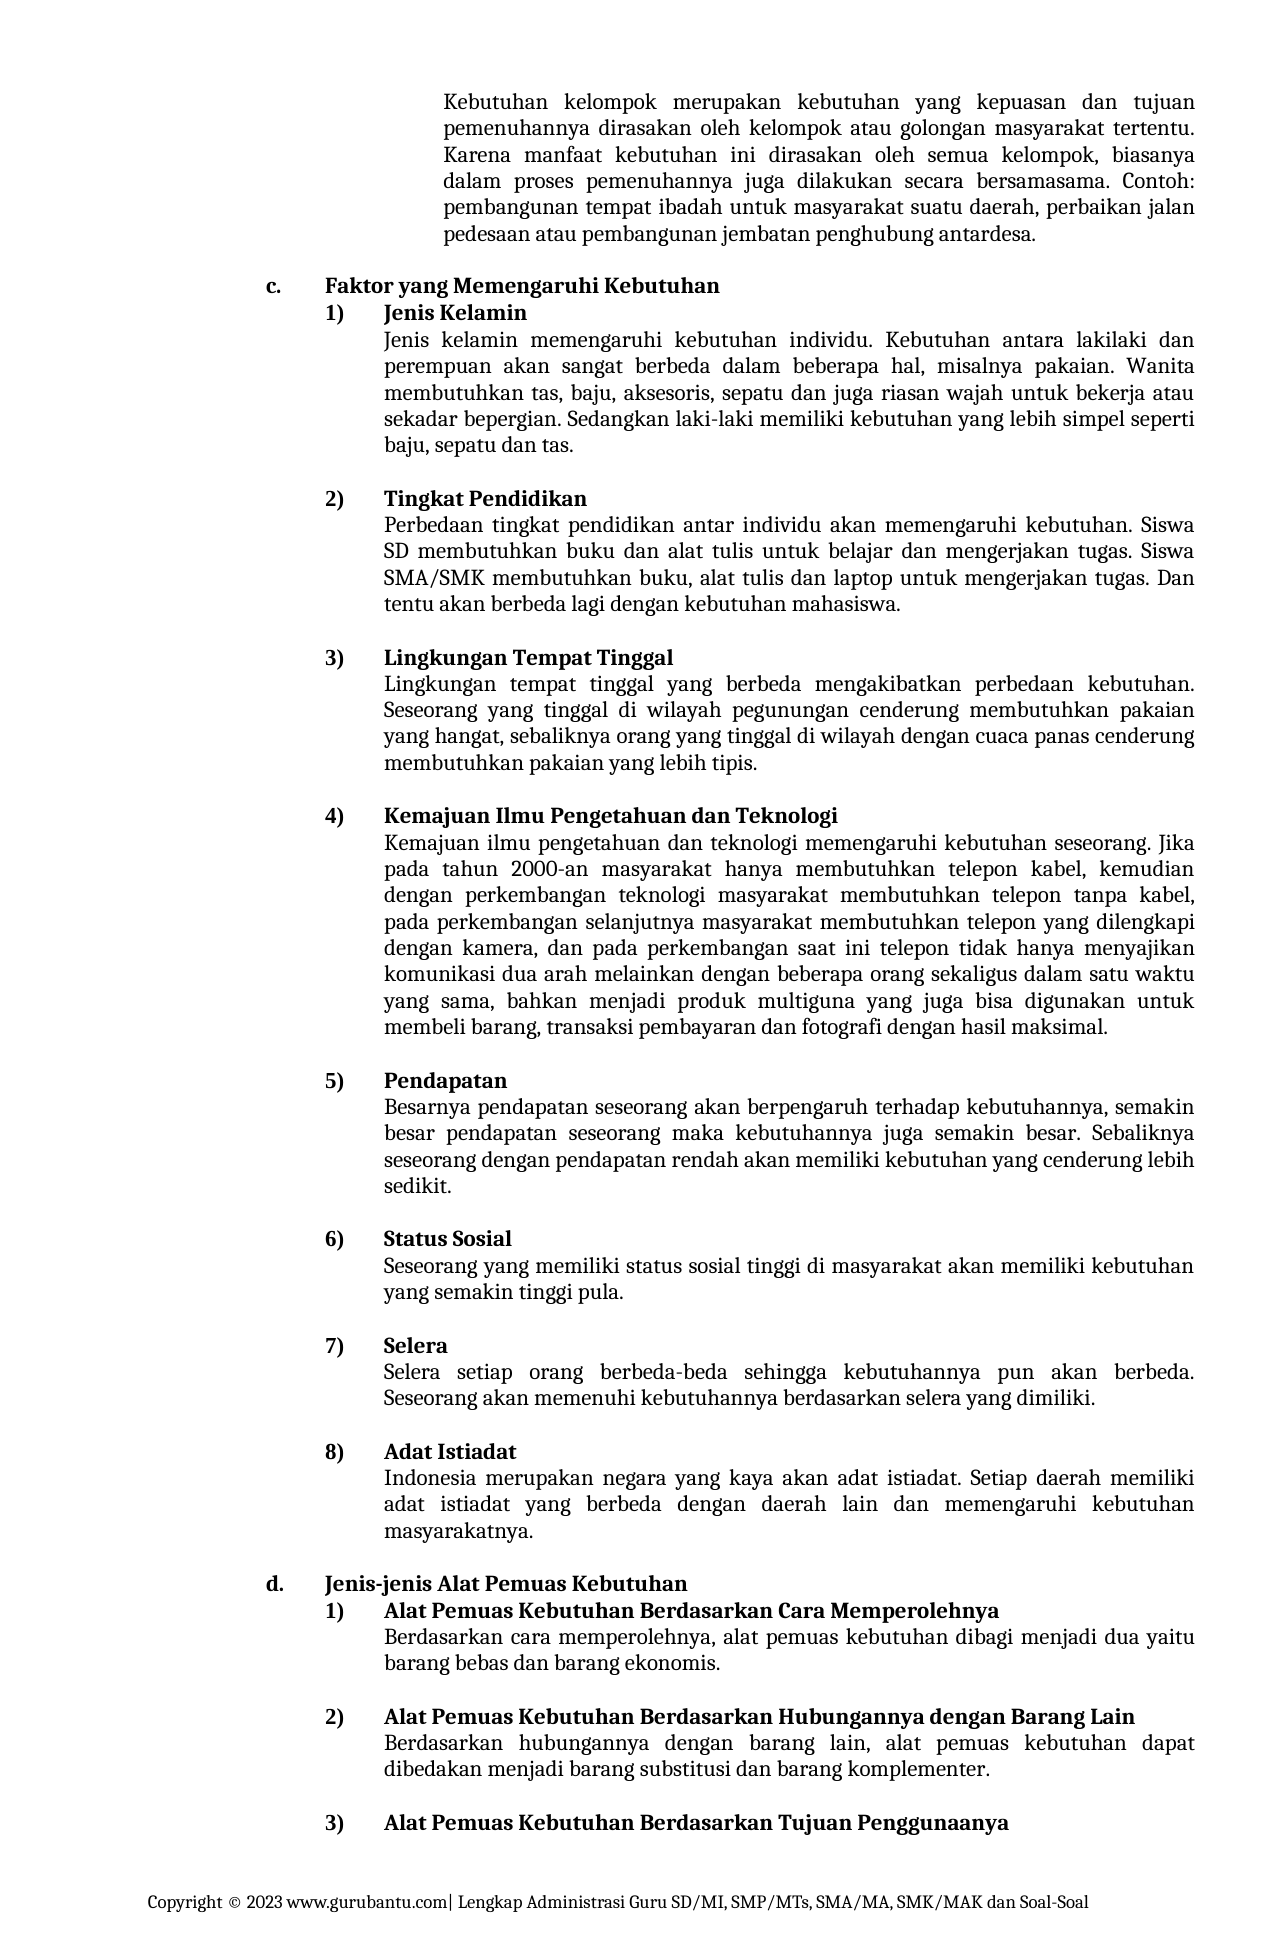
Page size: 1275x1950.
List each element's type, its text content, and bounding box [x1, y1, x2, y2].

text Berdasarkan hubungannya dengan barang lain, alat pemuas kebutuhan dapat dibedakan menjadi barang substitusi dan barang komplementer. [384, 1730, 1196, 1783]
text Berdasarkan cara memperolehnya, alat pemuas kebutuhan dibagi menjadi dua yaitu barang bebas dan barang ekonomis. [384, 1624, 1196, 1676]
text 5) Pendapatan [325, 1067, 1196, 1094]
text Selera setiap orang berbeda-beda sehingga kebutuhannya pun akan berbeda. Seseorang akan memenuhi kebutuhannya berdasarkan selera yang dimiliki. [384, 1359, 1196, 1411]
text 3) Lingkungan Tempat Tinggal [325, 643, 1196, 671]
text 7) Selera [325, 1332, 1196, 1359]
text Jenis kelamin memengaruhi kebutuhan individu. Kebutuhan antara lakilaki dan perempuan akan sangat berbeda dalam beberapa hal, misalnya pakaian. Wanita membutuhkan tas, baju, aksesoris, sepatu dan juga riasan wajah untuk bekerja atau sekadar bepergian. Sedangkan laki-laki memiliki kebutuhan yang lebih simpel seperti baju, sepatu dan tas. [384, 327, 1196, 458]
text Seseorang yang memiliki status sosial tinggi di masyarakat akan memiliki kebutuhan yang semakin tinggi pula. [384, 1253, 1196, 1305]
text 8) Adat Istiadat [325, 1438, 1196, 1465]
text Kemajuan ilmu pengetahuan dan teknologi memengaruhi kebutuhan seseorang. Jika pada tahun 2000-an masyarakat hanya membutuhkan telepon kabel, kemudian dengan perkembangan teknologi masyarakat membutuhkan telepon tanpa kabel, pada perkembangan selanjutnya masyarakat membutuhkan telepon yang dilengkapi dengan kamera, dan pada perkembangan saat ini telepon tidak hanya menyajikan komunikasi dua arah melainkan dengan beberapa orang sekaligus dalam satu waktu yang sama, bahkan menjadi produk multiguna yang juga bisa digunakan untuk membeli barang, transaksi pembayaran dan fotografi dengan hasil maksimal. [384, 829, 1196, 1040]
text 2) Alat Pemuas Kebutuhan Berdasarkan Hubungannya dengan Barang Lain [325, 1703, 1196, 1730]
text 2) Tingkat Pendidikan [325, 485, 1196, 512]
text c. Faktor yang Memengaruhi Kebutuhan [148, 273, 1196, 299]
text 3) Alat Pemuas Kebutuhan Berdasarkan Tujuan Penggunaanya [325, 1809, 1196, 1836]
text Besarnya pendapatan seseorang akan berpengaruh terhadap kebutuhannya, semakin besar pendapatan seseorang maka kebutuhannya juga semakin besar. Sebaliknya seseorang dengan pendapatan rendah akan memiliki kebutuhan yang cenderung lebih sedikit. [384, 1094, 1196, 1199]
text Indonesia merupakan negara yang kaya akan adat istiadat. Setiap daerah memiliki adat istiadat yang berbeda dengan daerah lain dan memengaruhi kebutuhan masyarakatnya. [384, 1465, 1196, 1544]
text d. Jenis-jenis Alat Pemuas Kebutuhan [207, 1570, 1196, 1597]
text 6) Status Sosial [325, 1226, 1196, 1253]
text 4) Kemajuan Ilmu Pengetahuan dan Teknologi [325, 802, 1196, 829]
text Kebutuhan kelompok merupakan kebutuhan yang kepuasan dan tujuan pemenuhannya dirasakan oleh kelompok atau golongan masyarakat tertentu. Karena manfaat kebutuhan ini dirasakan oleh semua kelompok, biasanya dalam proses pemenuhannya juga dilakukan secara bersamasama. Contoh: pembangunan tempat ibadah untuk masyarakat suatu daerah, perbaikan jalan pedesaan atau pembangunan jembatan penghubung antardesa. [443, 89, 1196, 247]
text Lingkungan tempat tinggal yang berbeda mengakibatkan perbedaan kebutuhan. Seseorang yang tinggal di wilayah pegunungan cenderung membutuhkan pakaian yang hangat, sebaliknya orang yang tinggal di wilayah dengan cuaca panas cenderung membutuhkan pakaian yang lebih tipis. [384, 671, 1196, 776]
text 1) Jenis Kelamin [325, 299, 1196, 327]
text Perbedaan tingkat pendidikan antar individu akan memengaruhi kebutuhan. Siswa SD membutuhkan buku dan alat tulis untuk belajar dan mengerjakan tugas. Siswa SMA/SMK membutuhkan buku, alat tulis dan laptop untuk mengerjakan tugas. Dan tentu akan berbeda lagi dengan kebutuhan mahasiswa. [384, 512, 1196, 617]
text 1) Alat Pemuas Kebutuhan Berdasarkan Cara Memperolehnya [325, 1597, 1196, 1624]
